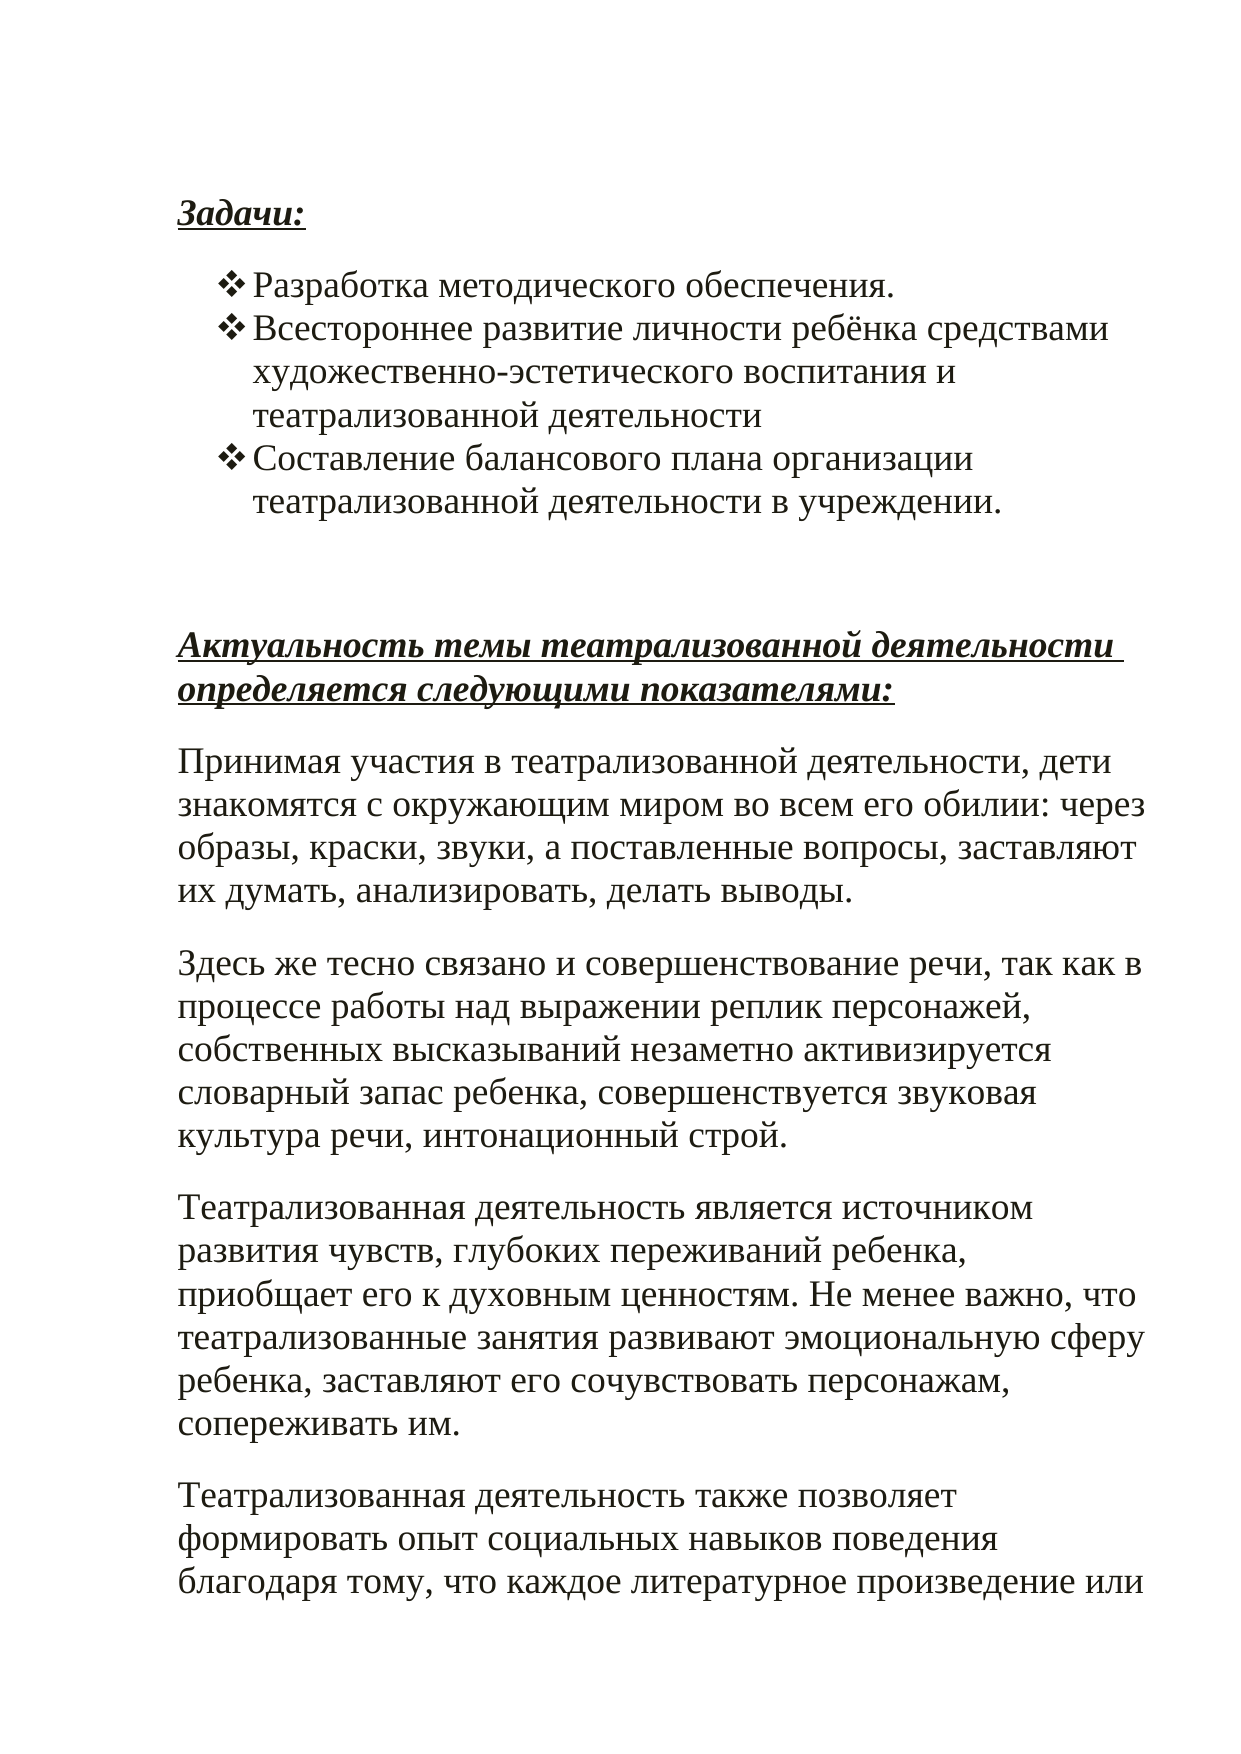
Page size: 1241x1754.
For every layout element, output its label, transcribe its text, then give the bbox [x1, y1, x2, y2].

list Всестороннее развитие личности ребёнка средствами художественно-эстетического воспитания и театрализованной деятельности [215, 335, 1152, 464]
list Составление балансового плана организации театрализованной деятельности в учреждении. [215, 493, 1152, 580]
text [177, 1531, 1152, 1617]
list Разработка методического обеспечения. [215, 263, 1152, 306]
text Принимая участия в театрализованной деятельности, дети знакомятся с окружающим миром во всем его обилии: через образы, краски, звуки, а поставленные вопросы, заставляют их думать, анализировать, делать выводы. [177, 797, 1152, 969]
text Театрализованная деятельность является источником развития чувств, глубоких переживаний ребенка, приобщает его к духовным ценностям. Не менее важно, что театрализованные занятия развивают эмоциональную сферу ребенка, заставляют его сочувствовать персонажам, сопереживать им. [177, 1243, 1152, 1502]
text Задачи: [177, 190, 1152, 233]
text Здесь же тесно связано и совершенствование речи, так как в процессе работы над выражении реплик персонажей, собственных высказываний незаметно активизируется словарный запас ребенка, совершенствуется звуковая культура речи, интонационный строй. [177, 998, 1152, 1214]
text Актуальность темы театрализованной деятельности определяется следующими показателями: [177, 681, 1152, 767]
